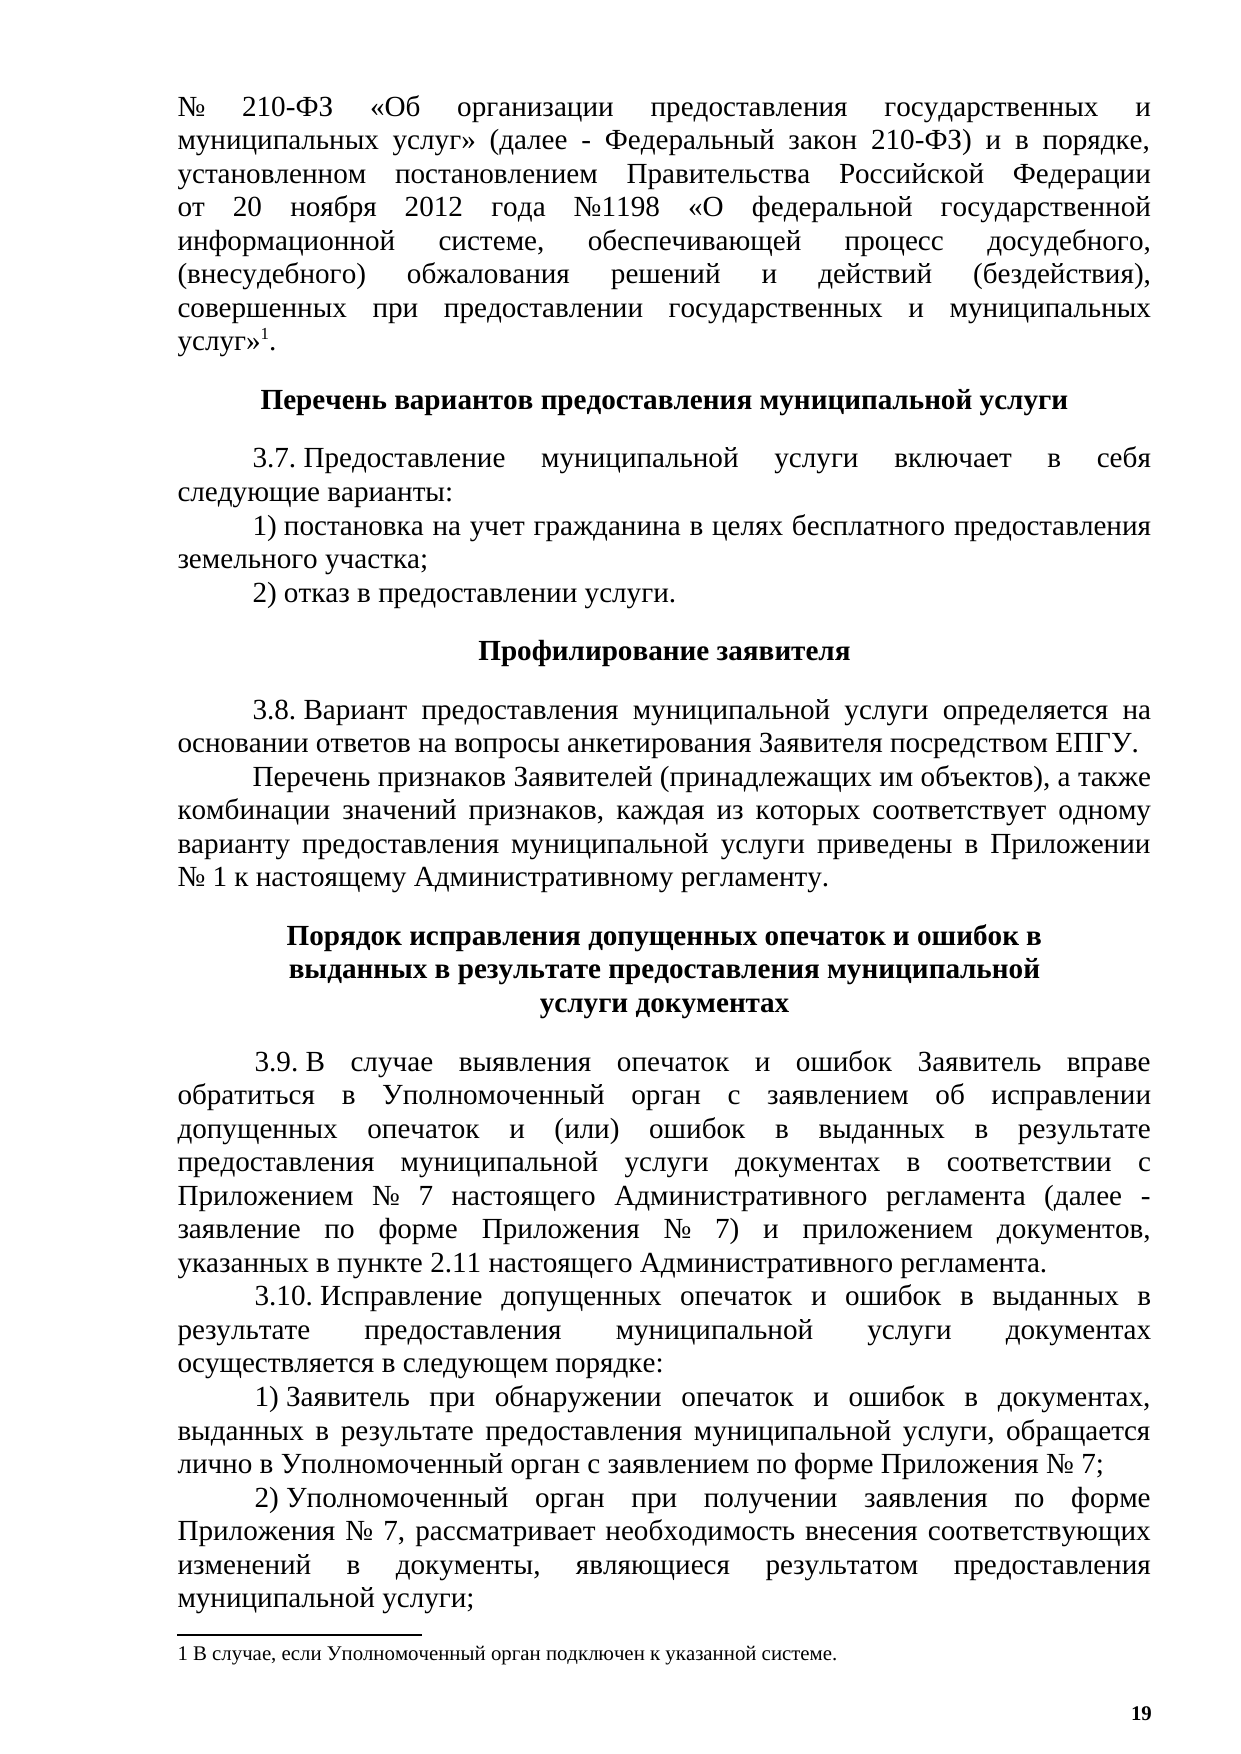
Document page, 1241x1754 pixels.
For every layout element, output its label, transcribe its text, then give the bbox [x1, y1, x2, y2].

list В случае выявления опечаток и ошибок Заявитель вправе обратиться в Уполномоченный орган с заявлением об исправлении допущенных опечаток и (или) ошибок в выданных в результате предоставления муниципальной услуги документах в соответствии с Приложением № 7 настоящего Административного регламента (далее - заявление по форме Приложения № 7) и приложением документов, указанных в пункте 2.11 настоящего Административного регламента. [177, 1044, 1152, 1278]
list отказ в предоставлении услуги. [177, 575, 1152, 608]
list постановка на учет гражданина в целях бесплатного предоставления земельного участка; [177, 508, 1152, 575]
text Перечень признаков Заявителей (принадлежащих им объектов), а также комбинации значений признаков, каждая из которых соответствует одному варианту предоставления муниципальной услуги приведены в Приложении № 1 к настоящему Административному регламенту. [177, 759, 1152, 893]
text Профилирование заявителя [177, 633, 1152, 667]
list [177, 89, 1152, 357]
list Уполномоченный орган при получении заявления по форме Приложения № 7, рассматривает необходимость внесения соответствующих изменений в документы, являющиеся результатом предоставления муниципальной услуги; [177, 1480, 1152, 1614]
list Предоставление муниципальной услуги включает в себя следующие варианты: [177, 441, 1152, 508]
text Перечень вариантов предоставления муниципальной услуги [177, 382, 1152, 416]
list Вариант предоставления муниципальной услуги определяется на основании ответов на вопросы анкетирования Заявителя посредством ЕПГУ. [177, 692, 1152, 759]
text Порядок исправления допущенных опечаток и ошибок в выданных в результате предоставления муниципальной услуги документах [177, 918, 1152, 1019]
list Заявитель при обнаружении опечаток и ошибок в документах, выданных в результате предоставления муниципальной услуги, обращается лично в Уполномоченный орган с заявлением по форме Приложения № 7; [177, 1379, 1152, 1480]
list Исправление допущенных опечаток и ошибок в выданных в результате предоставления муниципальной услуги документах осуществляется в следующем порядке: [177, 1278, 1152, 1379]
